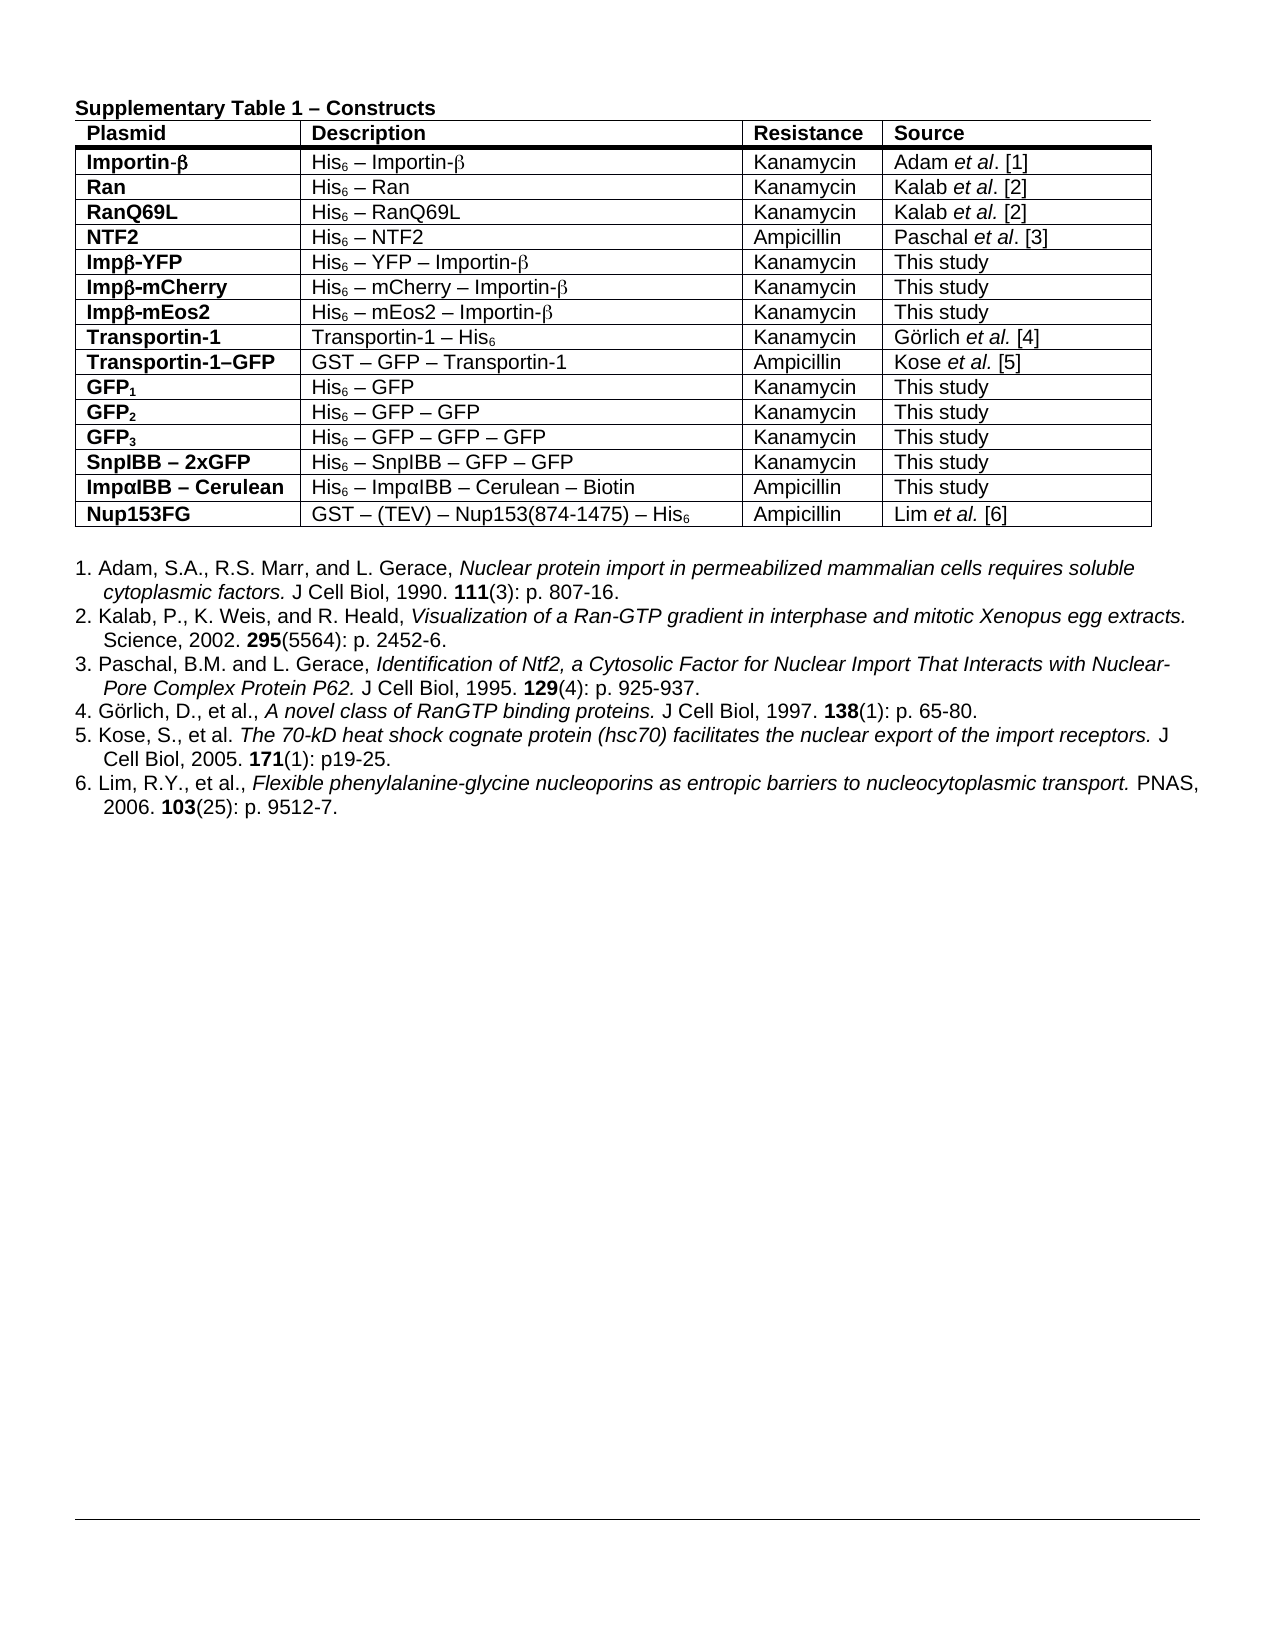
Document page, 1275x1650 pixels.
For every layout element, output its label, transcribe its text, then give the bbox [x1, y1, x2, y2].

table_cell Paschal et al. [3] [883, 225, 1151, 248]
table_header Plasmid [75, 121, 300, 145]
table_cell Nup153FG [76, 502, 300, 526]
table_cell SnpIBB – 2xGFP [76, 450, 300, 474]
table_header Description [301, 121, 742, 145]
table_cell Kanamycin [743, 400, 882, 424]
table_cell His6 – NTF2 [301, 225, 742, 248]
table_cell Kanamycin [743, 275, 882, 299]
table_cell ImpmCherry [76, 275, 300, 299]
table_cell This study [883, 475, 1151, 501]
table_cell Ampicillin [743, 350, 882, 374]
table_cell Kanamycin [743, 175, 882, 198]
table_cell GFP1 [76, 375, 300, 399]
table_cell Ran [76, 175, 300, 198]
table_cell ImpαIBB – Cerulean [76, 475, 300, 501]
text 3. Paschal, B.M. and L. Gerace, Identification of Ntf2, a Cytosolic Factor for Nuclear Import That Interacts with Nuclear-Pore Complex Protein P62. J Cell Biol, 1995. 129(4): p. 925-937. [75, 651, 1200, 699]
table_cell This study [883, 450, 1151, 474]
table_cell Görlich et al. [4] [883, 325, 1151, 349]
text 4. Görlich, D., et al., A novel class of RanGTP binding proteins. J Cell Biol, 1997. 138(1): p. 65-80. [75, 699, 1200, 723]
table_cell GFP2 [76, 400, 300, 424]
table_cell This study [883, 400, 1151, 424]
table_cell ImpmEos2 [76, 300, 300, 324]
table_cell His6 – ImpαIBB – Cerulean – Biotin [301, 475, 742, 501]
text 2. Kalab, P., K. Weis, and R. Heald, Visualization of a Ran-GTP gradient in interphase and mitotic Xenopus egg extracts. Science, 2002. 295(5564): p. 2452-6. [75, 603, 1200, 651]
table_cell GST – (TEV) – Nup153(874-1475) – His6 [301, 502, 742, 526]
table_cell This study [883, 275, 1151, 299]
table_cell His6 – RanQ69L [301, 200, 742, 223]
table_cell Adam et al. [1] [883, 150, 1151, 173]
table_cell ImpYFP [76, 250, 300, 274]
table_cell His6 – Ran [301, 175, 742, 198]
table_cell Importin- [76, 150, 300, 173]
table_cell This study [883, 250, 1151, 274]
table_cell His6 – Importin- [301, 150, 742, 173]
table_cell Kanamycin [743, 325, 882, 349]
table_cell Kanamycin [743, 450, 882, 474]
table_cell Kanamycin [743, 300, 882, 324]
table_cell Kanamycin [743, 150, 882, 173]
table_cell NTF2 [76, 225, 300, 248]
table_cell Kose et al. [5] [883, 350, 1151, 374]
subtitle Supplementary Table 1 – Constructs [75, 96, 1200, 120]
table_cell Transportin-1–GFP [76, 350, 300, 374]
text 5. Kose, S., et al. The 70-kD heat shock cognate protein (hsc70) facilitates the nuclear export of the import receptors. J Cell Biol, 2005. 171(1): p19-25. [75, 723, 1200, 771]
table_header Resistance [743, 121, 882, 145]
table_cell Kanamycin [743, 200, 882, 223]
table_cell RanQ69L [76, 200, 300, 223]
table_cell Transportin-1 [76, 325, 300, 349]
table_cell Kanamycin [743, 425, 882, 449]
table_cell His6 – GFP [301, 375, 742, 399]
table_cell His6 – SnpIBB – GFP – GFP [301, 450, 742, 474]
table_cell This study [883, 300, 1151, 324]
table_cell GST – GFP – Transportin-1 [301, 350, 742, 374]
table_cell His6 – GFP – GFP – GFP [301, 425, 742, 449]
table_header Source [883, 121, 1151, 145]
table_cell This study [883, 375, 1151, 399]
table_cell Kalab et al. [2] [883, 175, 1151, 198]
table_cell This study [883, 425, 1151, 449]
text 6. Lim, R.Y., et al., Flexible phenylalanine-glycine nucleoporins as entropic barriers to nucleocytoplasmic transport. PNAS, 2006. 103(25): p. 9512-7. [75, 771, 1200, 819]
table_cell His6 – GFP – GFP [301, 400, 742, 424]
text 1. Adam, S.A., R.S. Marr, and L. Gerace, Nuclear protein import in permeabilized mammalian cells requires soluble cytoplasmic factors. J Cell Biol, 1990. 111(3): p. 807-16. [75, 556, 1200, 603]
table_cell His6 – mEos2 – Importin- [301, 300, 742, 324]
table_cell Kalab et al. [2] [883, 200, 1151, 223]
table_cell Lim et al. [6] [883, 502, 1151, 526]
table_cell Kanamycin [743, 375, 882, 399]
table_cell His6 – mCherry – Importin- [301, 275, 742, 299]
table_cell Kanamycin [743, 250, 882, 274]
table_cell GFP3 [76, 425, 300, 449]
table_cell Ampicillin [743, 475, 882, 501]
table_cell Ampicillin [743, 502, 882, 526]
table_cell His6 – YFP – Importin- [301, 250, 742, 274]
table_cell Ampicillin [743, 225, 882, 248]
table_cell Transportin-1 – His6 [301, 325, 742, 349]
